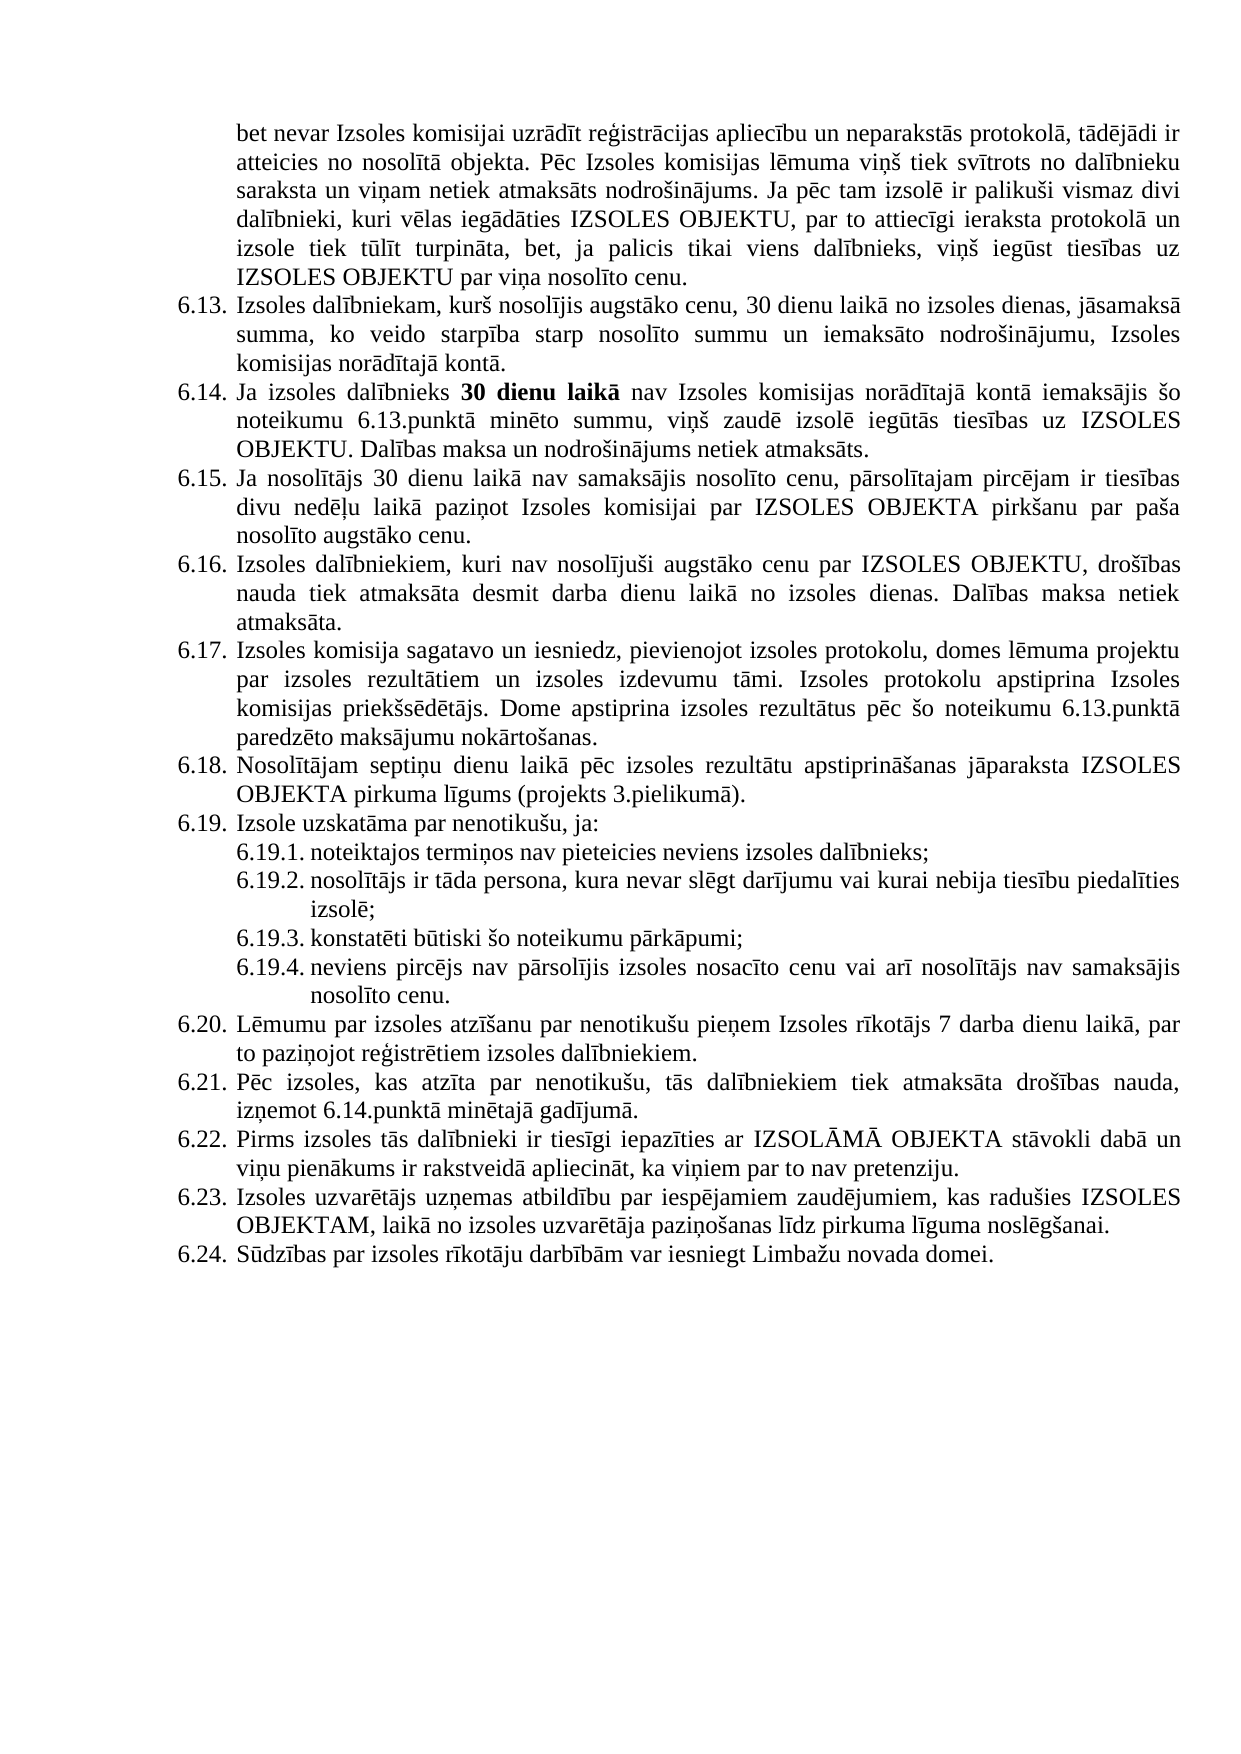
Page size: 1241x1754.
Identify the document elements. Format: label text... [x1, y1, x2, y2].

list Lēmumu par izsoles atzīšanu par nenotikušu pieņem Izsoles rīkotājs 7 darba dienu laikā, par to paziņojot reģistrētiem izsoles dalībniekiem. [177, 1009, 1181, 1067]
list konstatēti būtiski šo noteikumu pārkāpumi; [236, 923, 1181, 952]
list Nosolītājam septiņu dienu laikā pēc izsoles rezultātu apstiprināšanas jāparaksta izsolES objekta pirkuma līgums (projekts 3.pielikumā). [177, 751, 1181, 808]
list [177, 118, 1181, 291]
list Sūdzības par izsoles rīkotāju darbībām var iesniegt Limbažu novada domei. [177, 1239, 1181, 1268]
list Pirms izsoles tās dalībnieki ir tiesīgi iepazīties ar izsolāmā objekta stāvokli dabā un viņu pienākums ir rakstveidā apliecināt, ka viņiem par to nav pretenziju. [177, 1124, 1181, 1182]
list Izsole uzskatāma par nenotikušu, ja: [177, 808, 1181, 837]
list nosolītājs ir tāda persona, kura nevar slēgt darījumu vai kurai nebija tiesību piedalīties izsolē; [236, 866, 1181, 923]
list Pēc izsoles, kas atzīta par nenotikušu, tās dalībniekiem tiek atmaksāta drošības nauda, izņemot 6.14.punktā minētajā gadījumā. [177, 1067, 1181, 1124]
list neviens pircējs nav pārsolījis izsoles nosacīto cenu vai arī nosolītājs nav samaksājis nosolīto cenu. [236, 952, 1181, 1009]
list Ja izsoles dalībnieks 30 dienu laikā nav Izsoles komisijas norādītajā kontā iemaksājis šo noteikumu 6.13.punktā minēto summu, viņš zaudē izsolē iegūtās tiesības uz IZSOLES objektu. Dalības maksa un nodrošinājums netiek atmaksāts. [177, 377, 1181, 463]
list Izsoles uzvarētājs uzņemas atbildību par iespējamiem zaudējumiem, kas radušies izsolES objektam, laikā no izsoles uzvarētāja paziņošanas līdz pirkuma līguma noslēgšanai. [177, 1182, 1181, 1239]
list Izsoles dalībniekam, kurš nosolījis augstāko cenu, 30 dienu laikā no izsoles dienas, jāsamaksā summa, ko veido starpība starp nosolīto summu un iemaksāto nodrošinājumu, Izsoles komisijas norādītajā kontā. [177, 291, 1181, 377]
list Izsoles komisija sagatavo un iesniedz, pievienojot izsoles protokolu, domes lēmuma projektu par izsoles rezultātiem un izsoles izdevumu tāmi. Izsoles protokolu apstiprina Izsoles komisijas priekšsēdētājs. Dome apstiprina izsoles rezultātus pēc šo noteikumu 6.13.punktā paredzēto maksājumu nokārtošanas. [177, 636, 1181, 751]
list Izsoles dalībniekiem, kuri nav nosolījuši augstāko cenu par izsoles objektu, drošības nauda tiek atmaksāta desmit darba dienu laikā no izsoles dienas. Dalības maksa netiek atmaksāta. [177, 549, 1181, 636]
list Ja nosolītājs 30 dienu laikā nav samaksājis nosolīto cenu, pārsolītajam pircējam ir tiesības divu nedēļu laikā paziņot Izsoles komisijai par IZSOLES OBJEKTA pirkšanu par paša nosolīto augstāko cenu. [177, 463, 1181, 549]
list noteiktajos termiņos nav pieteicies neviens izsoles dalībnieks; [236, 837, 1181, 866]
